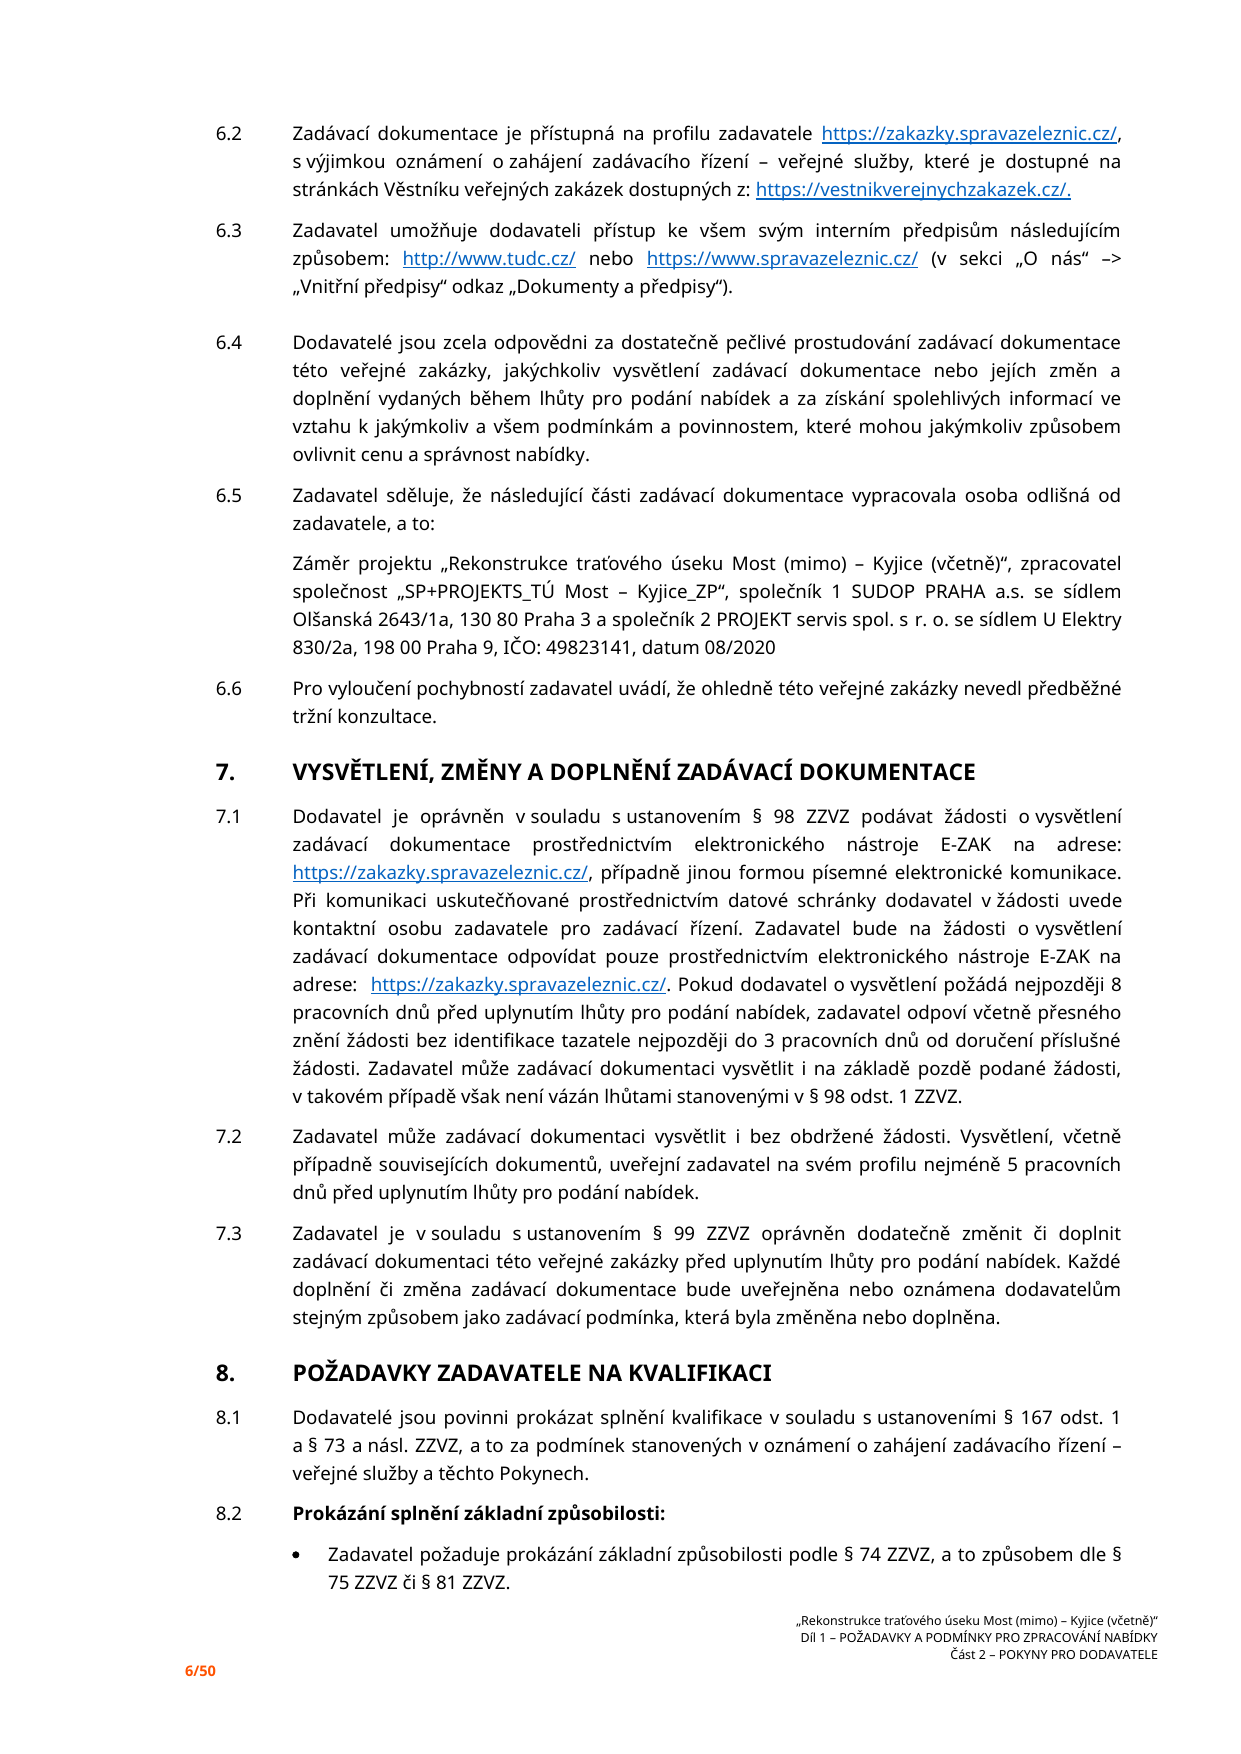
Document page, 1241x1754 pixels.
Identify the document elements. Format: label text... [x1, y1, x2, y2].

text Zadavatel může zadávací dokumentaci vysvětlit i bez obdržené žádosti. Vysvětlení, včetně případně souvisejících dokumentů, uveřejní zadavatel na svém profilu nejméně 5 pracovních dnů před uplynutím lhůty pro podání nabídek. [216, 1124, 1122, 1205]
text Zadavatel umožňuje dodavateli přístup ke všem svým interním předpisům následujícím způsobem: http://www.tudc.cz/ nebo https://www.spravazeleznic.cz/ (v sekci „O nás“ –> „Vnitřní předpisy“ odkaz „Dokumenty a předpisy“). [216, 217, 1122, 299]
text Zadavatel sděluje, že následující části zadávací dokumentace vypracovala osoba odlišná od zadavatele, a to: [216, 482, 1122, 535]
text Prokázání splnění základní způsobilosti: [216, 1501, 1122, 1526]
text Zadavatel je v souladu s ustanovením § 99 ZZVZ oprávněn dodatečně změnit či doplnit zadávací dokumentaci této veřejné zakázky před uplynutím lhůty pro podání nabídek. Každé doplnění či změna zadávací dokumentace bude uveřejněna nebo oznámena dodavatelům stejným způsobem jako zadávací podmínka, která byla změněna nebo doplněna. [216, 1220, 1122, 1330]
text POŽADAVKY ZADAVATELE NA KVALIFIKACI [216, 1357, 1122, 1388]
text Zadávací dokumentace je přístupná na profilu zadavatele https://zakazky.spravazeleznic.cz/, s výjimkou oznámení o zahájení zadávacího řízení – veřejné služby, které je dostupné na stránkách Věstníku veřejných zakázek dostupných z: https://vestnikverejnychzakazek.cz/. [216, 121, 1122, 202]
text Pro vyloučení pochybností zadavatel uvádí, že ohledně této veřejné zakázky nevedl předběžné tržní konzultace. [216, 675, 1122, 728]
text Dodavatel je oprávněn v souladu s ustanovením § 98 ZZVZ podávat žádosti o vysvětlení zadávací dokumentace prostřednictvím elektronického nástroje E-ZAK na adrese: https://zakazky.spravazeleznic.cz/, případně jinou formou písemné elektronické komunikace. Při komunikaci uskutečňované prostřednictvím datové schránky dodavatel v žádosti uvede kontaktní osobu zadavatele pro zadávací řízení. Zadavatel bude na žádosti o vysvětlení zadávací dokumentace odpovídat pouze prostřednictvím elektronického nástroje E-ZAK na adrese: https://zakazky.spravazeleznic.cz/. Pokud dodavatel o vysvětlení požádá nejpozději 8 pracovních dnů před uplynutím lhůty pro podání nabídek, zadavatel odpoví včetně přesného znění žádosti bez identifikace tazatele nejpozději do 3 pracovních dnů od doručení příslušné žádosti. Zadavatel může zadávací dokumentaci vysvětlit i na základě pozdě podané žádosti, v takovém případě však není vázán lhůtami stanovenými v § 98 odst. 1 ZZVZ. [216, 803, 1122, 1109]
text Dodavatelé jsou povinni prokázat splnění kvalifikace v souladu s ustanoveními § 167 odst. 1 a § 73 a násl. ZZVZ, a to za podmínek stanovených v oznámení o zahájení zadávacího řízení – veřejné služby a těchto Pokynech. [216, 1404, 1122, 1486]
list Záměr projektu „Rekonstrukce traťového úseku Most (mimo) – Kyjice (včetně)“, zpracovatel společnost „SP+PROJEKTS_TÚ Most – Kyjice_ZP“, společník 1 SUDOP PRAHA a.s. se sídlem Olšanská 2643/1a, 130 80 Praha 3 a společník 2 PROJEKT servis spol. s r. o. se sídlem U Elektry 830/2a, 198 00 Praha 9, IČO: 49823141, datum 08/2020 [292, 550, 1122, 660]
text VYSVĚTLENÍ, ZMĚNY a DOPLNĚNÍ ZADÁVACÍ DOKUMENTACE [216, 756, 1122, 787]
text Dodavatelé jsou zcela odpovědni za dostatečně pečlivé prostudování zadávací dokumentace této veřejné zakázky, jakýchkoliv vysvětlení zadávací dokumentace nebo jejích změn a doplnění vydaných během lhůty pro podání nabídek a za získání spolehlivých informací ve vztahu k jakýmkoliv a všem podmínkám a povinnostem, které mohou jakýmkoliv způsobem ovlivnit cenu a správnost nabídky. [216, 329, 1122, 467]
text Zadavatel požaduje prokázání základní způsobilosti podle § 74 ZZVZ, a to způsobem dle § 75 ZZVZ či § 81 ZZVZ. [292, 1541, 1122, 1595]
